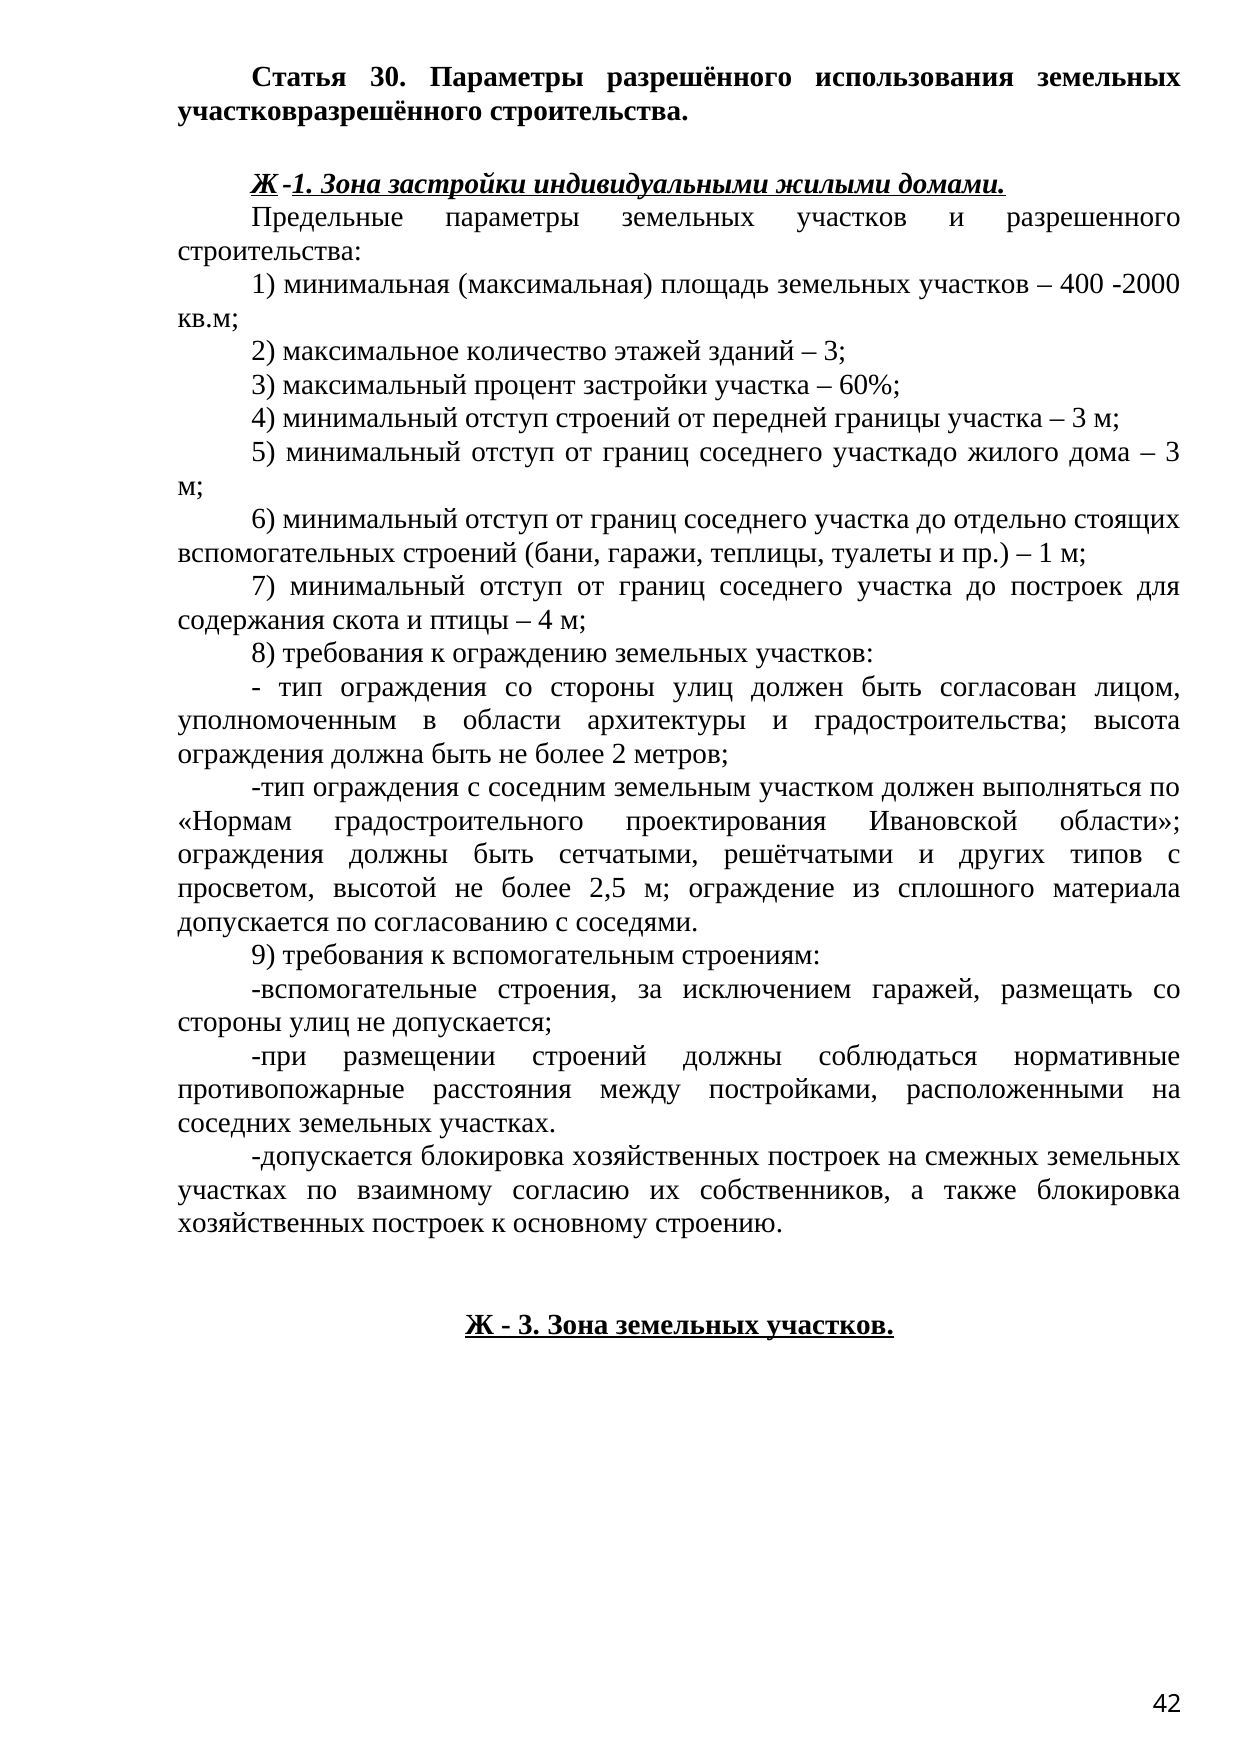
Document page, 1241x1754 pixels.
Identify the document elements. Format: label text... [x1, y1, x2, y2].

text 6) минимальный отступ от границ соседнего участка до отдельно стоящих вспомогательных строений (бани, гаражи, теплицы, туалеты и пр.) – 1 м; [177, 501, 1181, 568]
text -при размещении строений должны соблюдаться нормативные противопожарные расстояния между постройками, расположенными на соседних земельных участках. [177, 1038, 1181, 1138]
text 5) минимальный отступ от границ соседнего участкадо жилого дома – 3 м; [177, 434, 1181, 501]
text -допускается блокировка хозяйственных построек на смежных земельных участках по взаимному согласию их собственников, а также блокировка хозяйственных построек к основному строению. [177, 1138, 1181, 1239]
text -тип ограждения с соседним земельным участком должен выполняться по «Нормам градостроительного проектирования Ивановской области»; ограждения должны быть сетчатыми, решётчатыми и других типов с просветом, высотой не более 2,5 м; ограждение из сплошного материала допускается по согласованию с соседями. [177, 769, 1181, 937]
text 8) требования к ограждению земельных участков: [177, 635, 1181, 669]
text 1) минимальная (максимальная) площадь земельных участков – 400 -2000 кв.м; [177, 266, 1181, 333]
text 2) максимальное количество этажей зданий – 3; [177, 333, 1181, 367]
text - тип ограждения со стороны улиц должен быть согласован лицом, уполномоченным в области архитектуры и градостроительства; высота ограждения должна быть не более 2 метров; [177, 669, 1181, 769]
text Ж - 3. Зона земельных участков. [177, 1307, 1181, 1341]
text Статья 30. Параметры разрешённого использования земельных участковразрешённого строительства. [177, 59, 1181, 126]
text 7) минимальный отступ от границ соседнего участка до построек для содержания скота и птицы – 4 м; [177, 568, 1181, 635]
text Предельные параметры земельных участков и разрешенного строительства: [177, 199, 1181, 266]
text 4) минимальный отступ строений от передней границы участка – 3 м; [177, 401, 1181, 434]
text 9) требования к вспомогательным строениям: [177, 937, 1181, 971]
text -вспомогательные строения, за исключением гаражей, размещать со стороны улиц не допускается; [177, 971, 1181, 1038]
text Ж -1. Зона застройки индивидуальными жилыми домами. [177, 166, 1181, 199]
text 3) максимальный процент застройки участка – 60%; [177, 367, 1181, 401]
